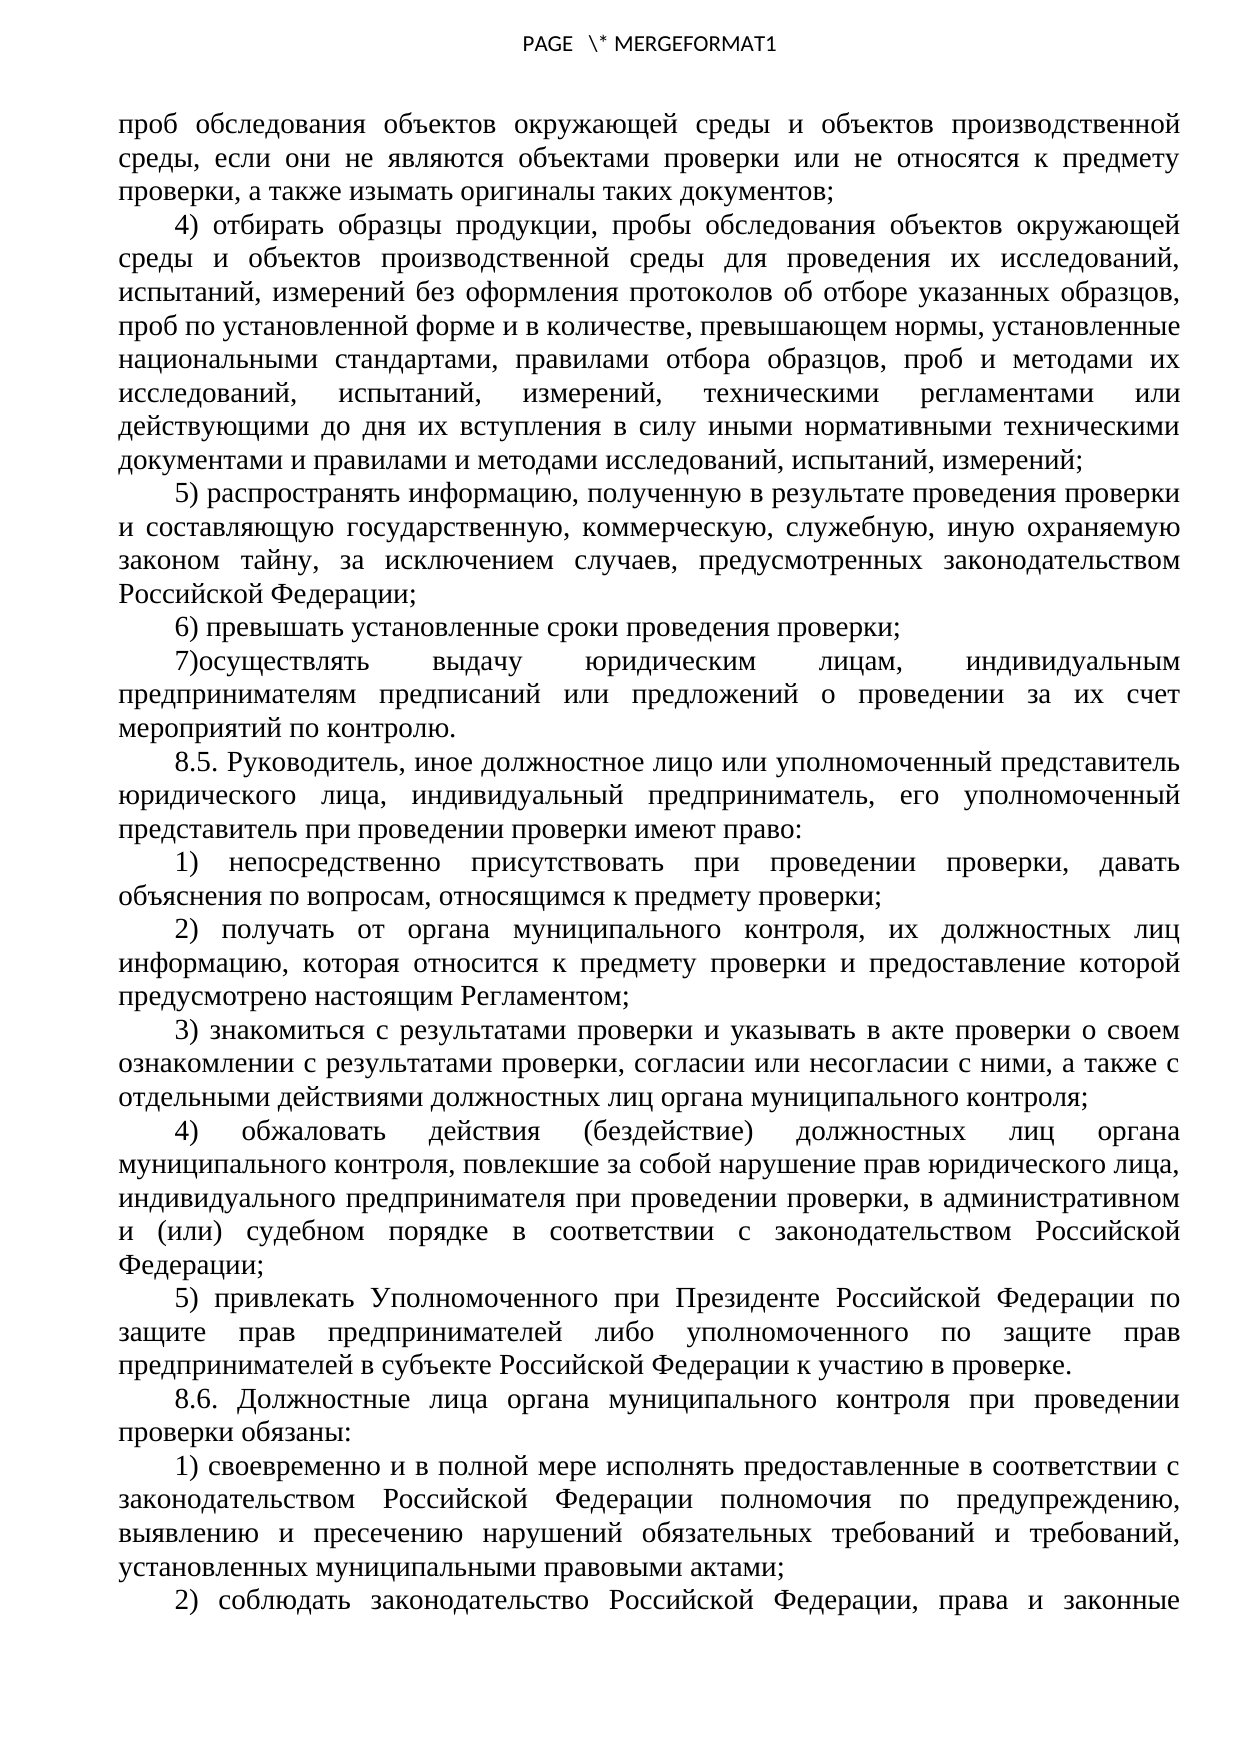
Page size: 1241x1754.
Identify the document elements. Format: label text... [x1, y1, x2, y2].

text 4) отбирать образцы продукции, пробы обследования объектов окружающей среды и объектов производственной среды для проведения их исследований, испытаний, измерений без оформления протоколов об отборе указанных образцов, проб по установленной форме и в количестве, превышающем нормы, установленные национальными стандартами, правилами отбора образцов, проб и методами их исследований, испытаний, измерений, техническими регламентами или действующими до дня их вступления в силу иными нормативными техническими документами и правилами и методами исследований, испытаний, измерений; [118, 207, 1181, 475]
text 6) превышать установленные сроки проведения проверки; [118, 609, 1181, 643]
text 5) распространять информацию, полученную в результате проведения проверки и составляющую государственную, коммерческую, служебную, иную охраняемую законом тайну, за исключением случаев, предусмотренных законодательством Российской Федерации; [118, 475, 1181, 609]
text 8.6. Должностные лица органа муниципального контроля при проведении проверки обязаны: [118, 1381, 1181, 1448]
text 2) получать от органа муниципального контроля, их должностных лиц информацию, которая относится к предмету проверки и предоставление которой предусмотрено настоящим Регламентом; [118, 911, 1181, 1012]
text 1) непосредственно присутствовать при проведении проверки, давать объяснения по вопросам, относящимся к предмету проверки; [118, 844, 1181, 911]
text 4) обжаловать действия (бездействие) должностных лиц органа муниципального контроля, повлекшие за собой нарушение прав юридического лица, индивидуального предпринимателя при проведении проверки, в административном и (или) судебном порядке в соответствии с законодательством Российской Федерации; [118, 1113, 1181, 1280]
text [118, 106, 1181, 207]
text 5) привлекать Уполномоченного при Президенте Российской Федерации по защите прав предпринимателей либо уполномоченного по защите прав предпринимателей в субъекте Российской Федерации к участию в проверке. [118, 1280, 1181, 1381]
text 3) знакомиться с результатами проверки и указывать в акте проверки о своем ознакомлении с результатами проверки, согласии или несогласии с ними, а также с отдельными действиями должностных лиц органа муниципального контроля; [118, 1012, 1181, 1113]
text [118, 1582, 1181, 1616]
text 8.5. Руководитель, иное должностное лицо или уполномоченный представитель юридического лица, индивидуальный предприниматель, его уполномоченный представитель при проведении проверки имеют право: [118, 744, 1181, 844]
text 1) своевременно и в полной мере исполнять предоставленные в соответствии с законодательством Российской Федерации полномочия по предупреждению, выявлению и пресечению нарушений обязательных требований и требований, установленных муниципальными правовыми актами; [118, 1448, 1181, 1582]
text 7)осуществлять выдачу юридическим лицам, индивидуальным предпринимателям предписаний или предложений о проведении за их счет мероприятий по контролю. [118, 643, 1181, 744]
